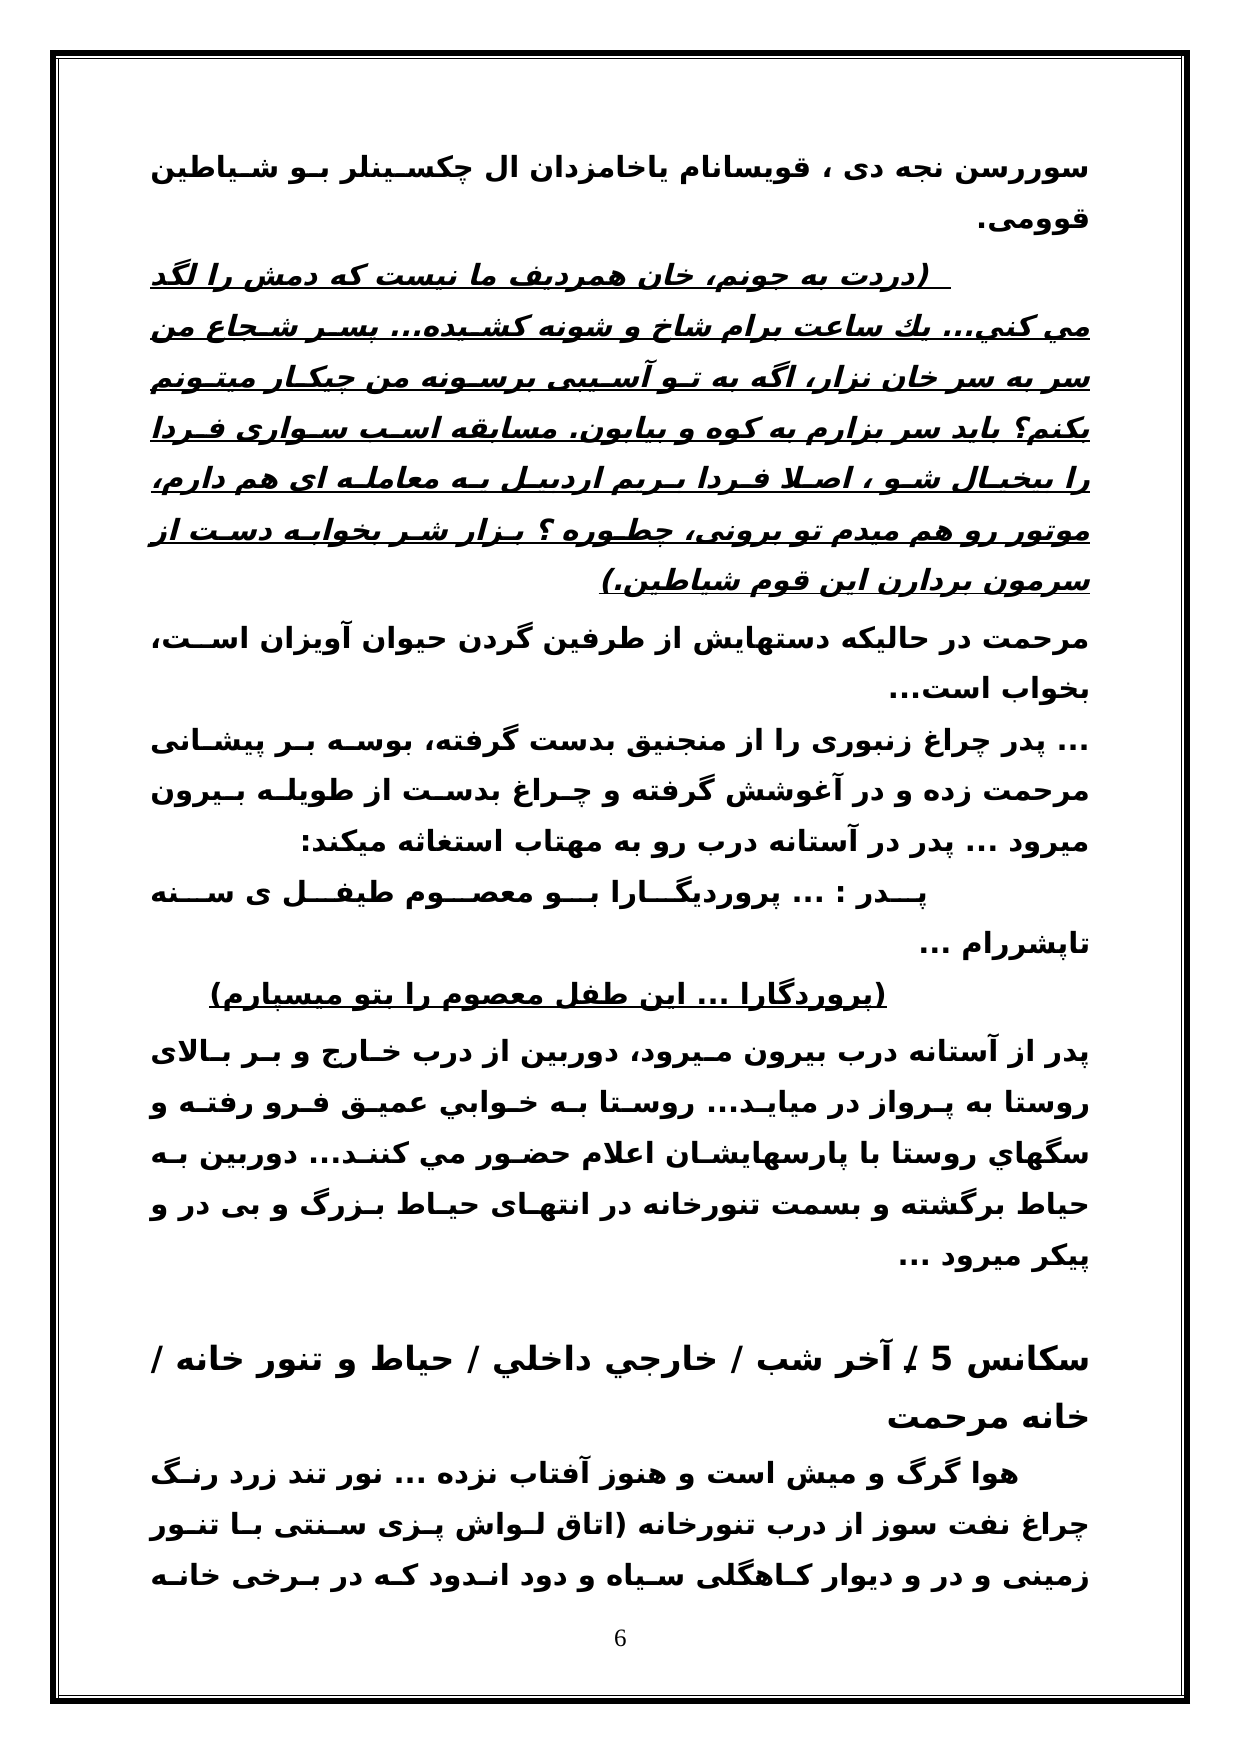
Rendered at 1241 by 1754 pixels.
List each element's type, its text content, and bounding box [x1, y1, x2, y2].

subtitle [150, 150, 1090, 235]
subtitle (دردت به جونم، خان همرديف ما نيست كه دمش را لگد مي كني... يك ساعت برام شاخ و شونه كشيده... پسر شجاع من سر به سر خان نزار، اگه به تو آسیبی برسونه من چيكار ميتونم بكنم؟ بايد سر بزارم به کوه و بيابون. مسابقه اسب سواری فردا را بیخیال شو ، اصلا فردا بریم اردبیل یه معامله ای هم دارم، موتور رو هم میدم تو برونی، چطوره ؟ بزار شر بخوابه دست از سرمون بردارن این قوم شیاطین.) [150, 544, 1090, 598]
text پدر : ... پروردیگارا بو معصوم طیفل ی سنه تاپشررام ... [150, 876, 1090, 961]
subtitle (دردت به جونم، خان همرديف ما نيست كه دمش را لگد مي كني... يك ساعت برام شاخ و شونه كشيده... پسر شجاع من سر به سر خان نزار، اگه به تو آسیبی برسونه من چيكار ميتونم بكنم؟ بايد سر بزارم به کوه و بيابون. مسابقه اسب سواری فردا را بیخیال شو ، اصلا فردا بریم اردبیل یه معامله ای هم دارم، موتور رو هم میدم تو برونی، چطوره ؟ بزار شر بخوابه دست از سرمون بردارن این قوم شیاطین.) [150, 442, 1090, 491]
subtitle (دردت به جونم، خان همرديف ما نيست كه دمش را لگد مي كني... يك ساعت برام شاخ و شونه كشيده... پسر شجاع من سر به سر خان نزار، اگه به تو آسیبی برسونه من چيكار ميتونم بكنم؟ بايد سر بزارم به کوه و بيابون. مسابقه اسب سواری فردا را بیخیال شو ، اصلا فردا بریم اردبیل یه معامله ای هم دارم، موتور رو هم میدم تو برونی، چطوره ؟ بزار شر بخوابه دست از سرمون بردارن این قوم شیاطین.) [150, 258, 1090, 338]
subtitle (دردت به جونم، خان همرديف ما نيست كه دمش را لگد مي كني... يك ساعت برام شاخ و شونه كشيده... پسر شجاع من سر به سر خان نزار، اگه به تو آسیبی برسونه من چيكار ميتونم بكنم؟ بايد سر بزارم به کوه و بيابون. مسابقه اسب سواری فردا را بیخیال شو ، اصلا فردا بریم اردبیل یه معامله ای هم دارم، موتور رو هم میدم تو برونی، چطوره ؟ بزار شر بخوابه دست از سرمون بردارن این قوم شیاطین.) [150, 340, 1090, 389]
subtitle (پروردگارا ... این طفل معصوم را بتو میسپارم) [150, 977, 1090, 1011]
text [150, 1456, 1090, 1592]
text ... پدر چراغ زنبوری را از منجنیق بدست گرفته، بوسه بر پیشانی مرحمت زده و در آغوشش گرفته و چراغ بدست از طویله بیرون میرود ... پدر در آستانه درب رو به مهتاب استغاثه میکند: [150, 723, 1090, 859]
subtitle (دردت به جونم، خان همرديف ما نيست كه دمش را لگد مي كني... يك ساعت برام شاخ و شونه كشيده... پسر شجاع من سر به سر خان نزار، اگه به تو آسیبی برسونه من چيكار ميتونم بكنم؟ بايد سر بزارم به کوه و بيابون. مسابقه اسب سواری فردا را بیخیال شو ، اصلا فردا بریم اردبیل یه معامله ای هم دارم، موتور رو هم میدم تو برونی، چطوره ؟ بزار شر بخوابه دست از سرمون بردارن این قوم شیاطین.) [150, 492, 1090, 542]
text مرحمت در حاليكه دستهايش از طرفين گردن حيوان آويزان است، بخواب است... [150, 621, 1090, 706]
subtitle (دردت به جونم، خان همرديف ما نيست كه دمش را لگد مي كني... يك ساعت برام شاخ و شونه كشيده... پسر شجاع من سر به سر خان نزار، اگه به تو آسیبی برسونه من چيكار ميتونم بكنم؟ بايد سر بزارم به کوه و بيابون. مسابقه اسب سواری فردا را بیخیال شو ، اصلا فردا بریم اردبیل یه معامله ای هم دارم، موتور رو هم میدم تو برونی، چطوره ؟ بزار شر بخوابه دست از سرمون بردارن این قوم شیاطین.) [150, 391, 1090, 440]
text پدر از آستانه درب بیرون میرود، دوربین از درب خارج و بر بالای روستا به پرواز در میاید... روستا به خوابي عميق فرو رفته و سگهاي روستا با پارسهايشان اعلام حضور مي كنند... دوربین به حیاط برگشته و بسمت تنورخانه در انتهای حیاط بزرگ و بی در و پیکر میرود ... [150, 1035, 1090, 1272]
text سكانس 5 / آخر شب / خارجي داخلي / حياط و تنور خانه / خانه مرحمت [150, 1340, 1090, 1437]
